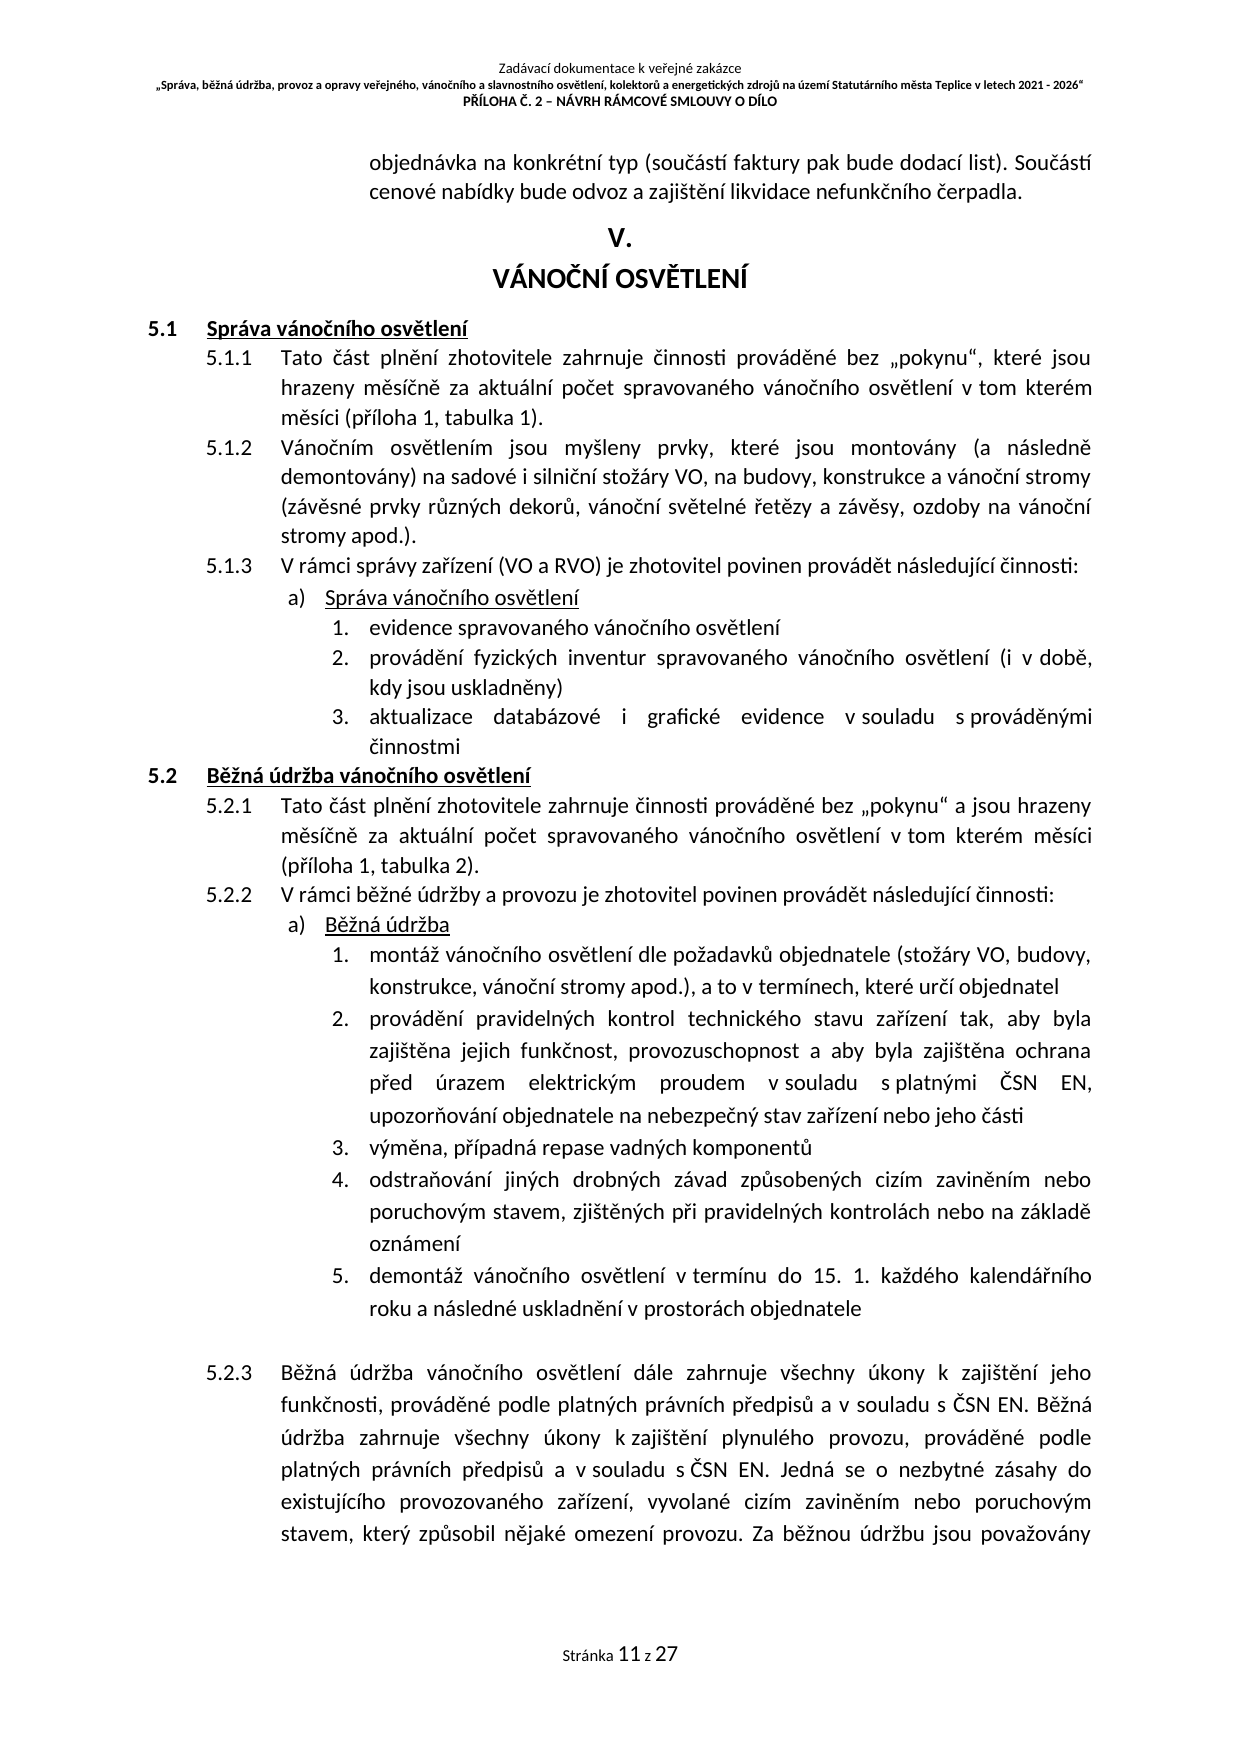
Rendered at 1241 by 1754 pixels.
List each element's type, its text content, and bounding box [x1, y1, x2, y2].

list Správa vánočního osvětlení [288, 583, 1093, 612]
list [332, 148, 1093, 205]
list demontáž vánočního osvětlení v termínu do 15. 1. každého kalendářního roku a následné uskladnění v prostorách objednatele [332, 1262, 1093, 1322]
list Běžná údržba [288, 910, 1093, 938]
text VÁNOČNÍ OSVĚTLENÍ [148, 260, 1093, 296]
list evidence spravovaného vánočního osvětlení [332, 613, 1093, 641]
list Tato část plnění zhotovitele zahrnuje činnosti prováděné bez „pokynu“ a jsou hrazeny měsíčně za aktuální počet spravovaného vánočního osvětlení v tom kterém měsíci (příloha 1, tabulka 2). [206, 791, 1093, 879]
list provádění pravidelných kontrol technického stavu zařízení tak, aby byla zajištěna jejich funkčnost, provozuschopnost a aby byla zajištěna ochrana před úrazem elektrickým proudem v souladu s platnými ČSN EN, upozorňování objednatele na nebezpečný stav zařízení nebo jeho části [332, 1004, 1093, 1129]
list V rámci správy zařízení (VO a RVO) je zhotovitel povinen provádět následující činnosti: [206, 551, 1093, 579]
list aktualizace databázové i grafické evidence v souladu s prováděnými činnostmi [332, 702, 1093, 760]
list Vánočním osvětlením jsou myšleny prvky, které jsou montovány (a následně demontovány) na sadové i silniční stožáry VO, na budovy, konstrukce a vánoční stromy (závěsné prvky různých dekorů, vánoční světelné řetězy a závěsy, ozdoby na vánoční stromy apod.). [206, 433, 1093, 550]
list provádění fyzických inventur spravovaného vánočního osvětlení (i v době, kdy jsou uskladněny) [332, 643, 1093, 701]
list Běžná údržba vánočního osvětlení [148, 762, 1093, 790]
list výměna, případná repase vadných komponentů [332, 1133, 1093, 1161]
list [206, 1358, 1093, 1547]
text V. [148, 219, 1093, 255]
list Správa vánočního osvětlení [148, 314, 1093, 342]
list Tato část plnění zhotovitele zahrnuje činnosti prováděné bez „pokynu“, které jsou hrazeny měsíčně za aktuální počet spravovaného vánočního osvětlení v tom kterém měsíci (příloha 1, tabulka 1). [206, 343, 1093, 431]
list montáž vánočního osvětlení dle požadavků objednatele (stožáry VO, budovy, konstrukce, vánoční stromy apod.), a to v termínech, které určí objednatel [332, 940, 1093, 1000]
list V rámci běžné údržby a provozu je zhotovitel povinen provádět následující činnosti: [206, 880, 1093, 908]
list odstraňování jiných drobných závad způsobených cizím zaviněním nebo poruchovým stavem, zjištěných při pravidelných kontrolách nebo na základě oznámení [332, 1165, 1093, 1257]
